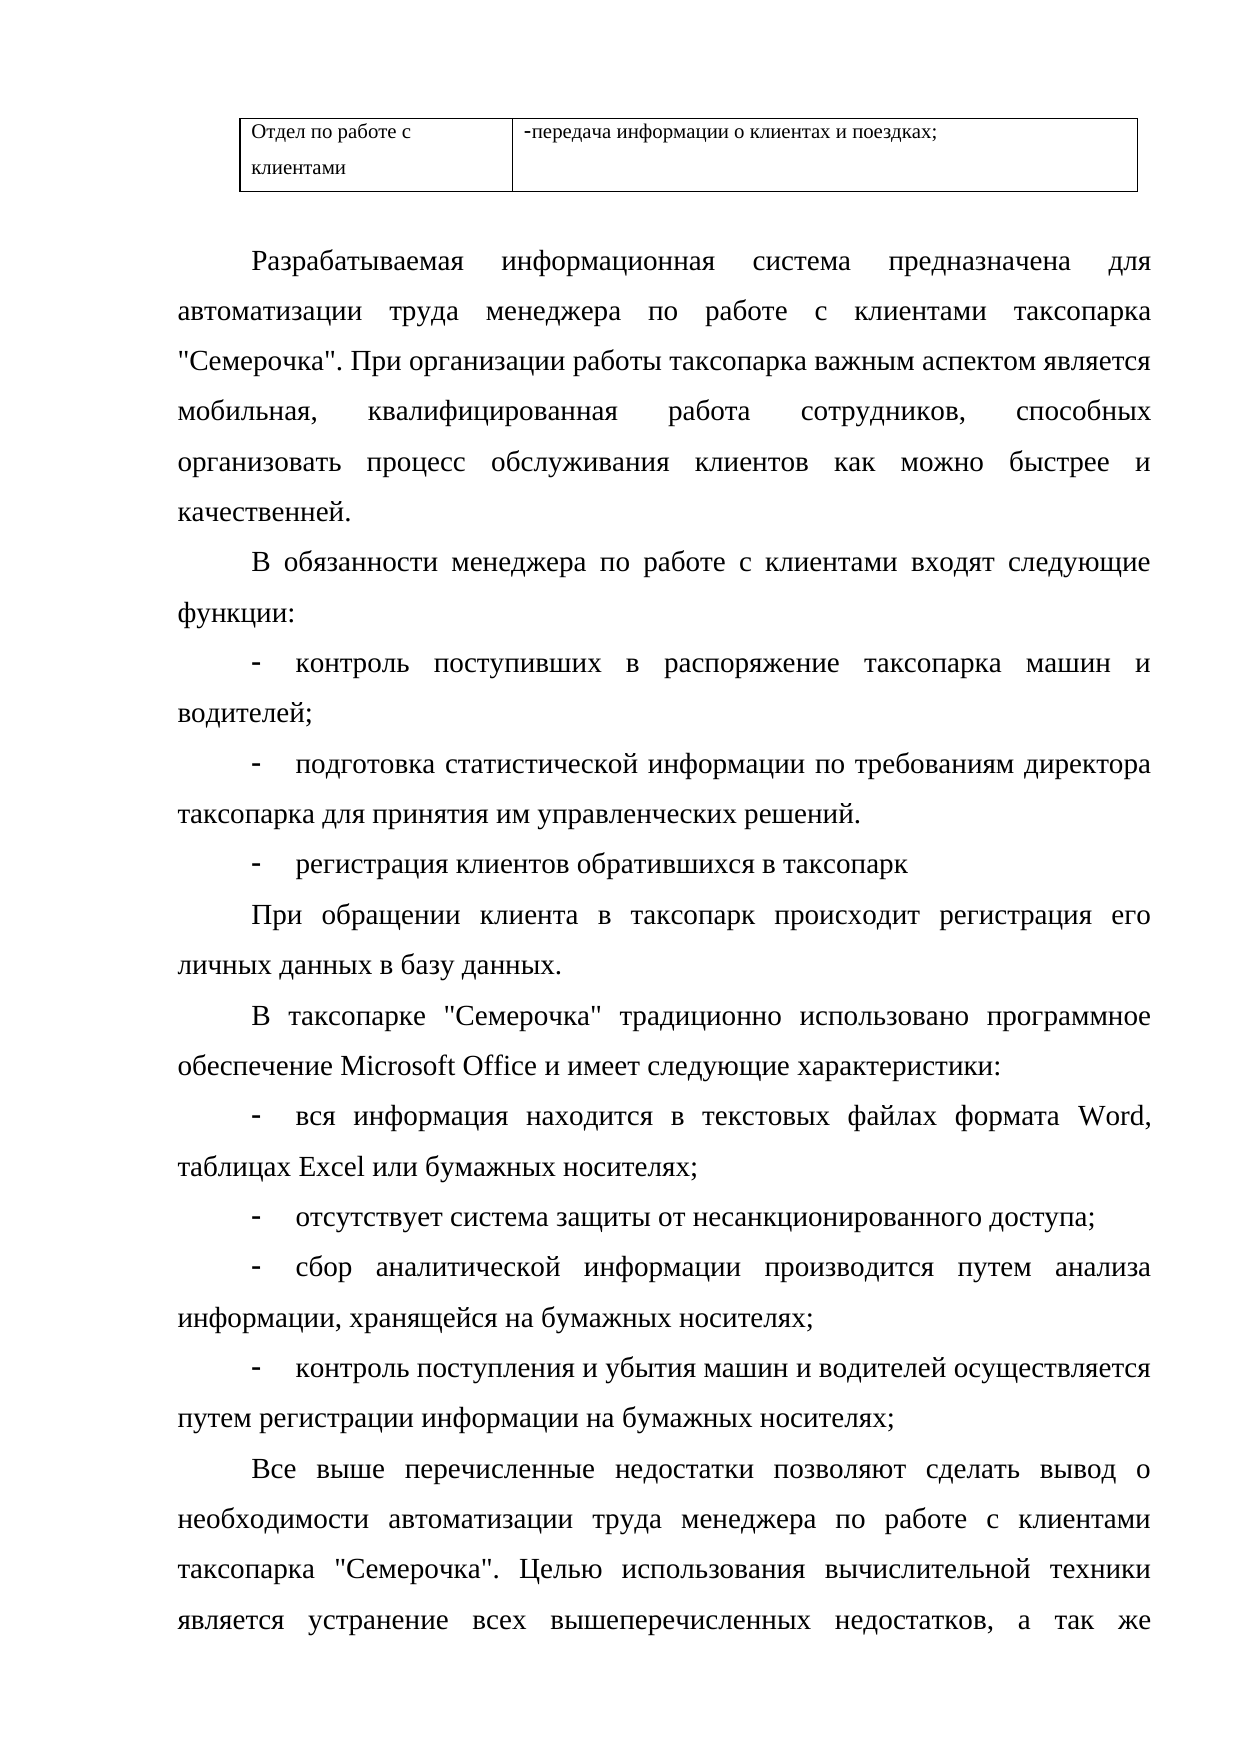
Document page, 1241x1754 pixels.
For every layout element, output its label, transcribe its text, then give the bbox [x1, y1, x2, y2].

text В обязанности менеджера по работе с клиентами входят следующие функции: [177, 544, 1152, 628]
text При обращении клиента в таксопарк происходит регистрация его личных данных в базу данных. [177, 897, 1152, 981]
list отсутствует система защиты от несанкционированного доступа; [177, 1199, 1152, 1233]
list подготовка статистической информации по требованиям директора таксопарка для принятия им управленческих решений. [177, 746, 1152, 830]
list регистрация клиентов обратившихся в таксопарк [177, 847, 1152, 880]
table_cell передача информации о клиентах и поездках; [513, 119, 1137, 191]
text В таксопарке "Семерочка" традиционно использовано программное обеспечение Microsoft Office и имеет следующие характеристики: [177, 998, 1152, 1081]
list контроль поступления и убытия машин и водителей осуществляется путем регистрации информации на бумажных носителях; [177, 1350, 1152, 1434]
list вся информация находится в текстовых файлах формата Word, таблицах Excel или бумажных носителях; [177, 1098, 1152, 1182]
list контроль поступивших в распоряжение таксопарка машин и водителей; [177, 645, 1152, 729]
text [177, 1451, 1152, 1635]
text Разрабатываемая информационная система предназначена для автоматизации труда менеджера по работе с клиентами таксопарка "Семерочка". При организации работы таксопарка важным аспектом является мобильная, квалифицированная работа сотрудников, способных организовать процесс обслуживания клиентов как можно быстрее и качественней. [177, 243, 1152, 528]
list сбор аналитической информации производится путем анализа информации, хранящейся на бумажных носителях; [177, 1249, 1152, 1333]
table_cell Отдел по работе с клиентами [241, 119, 512, 191]
